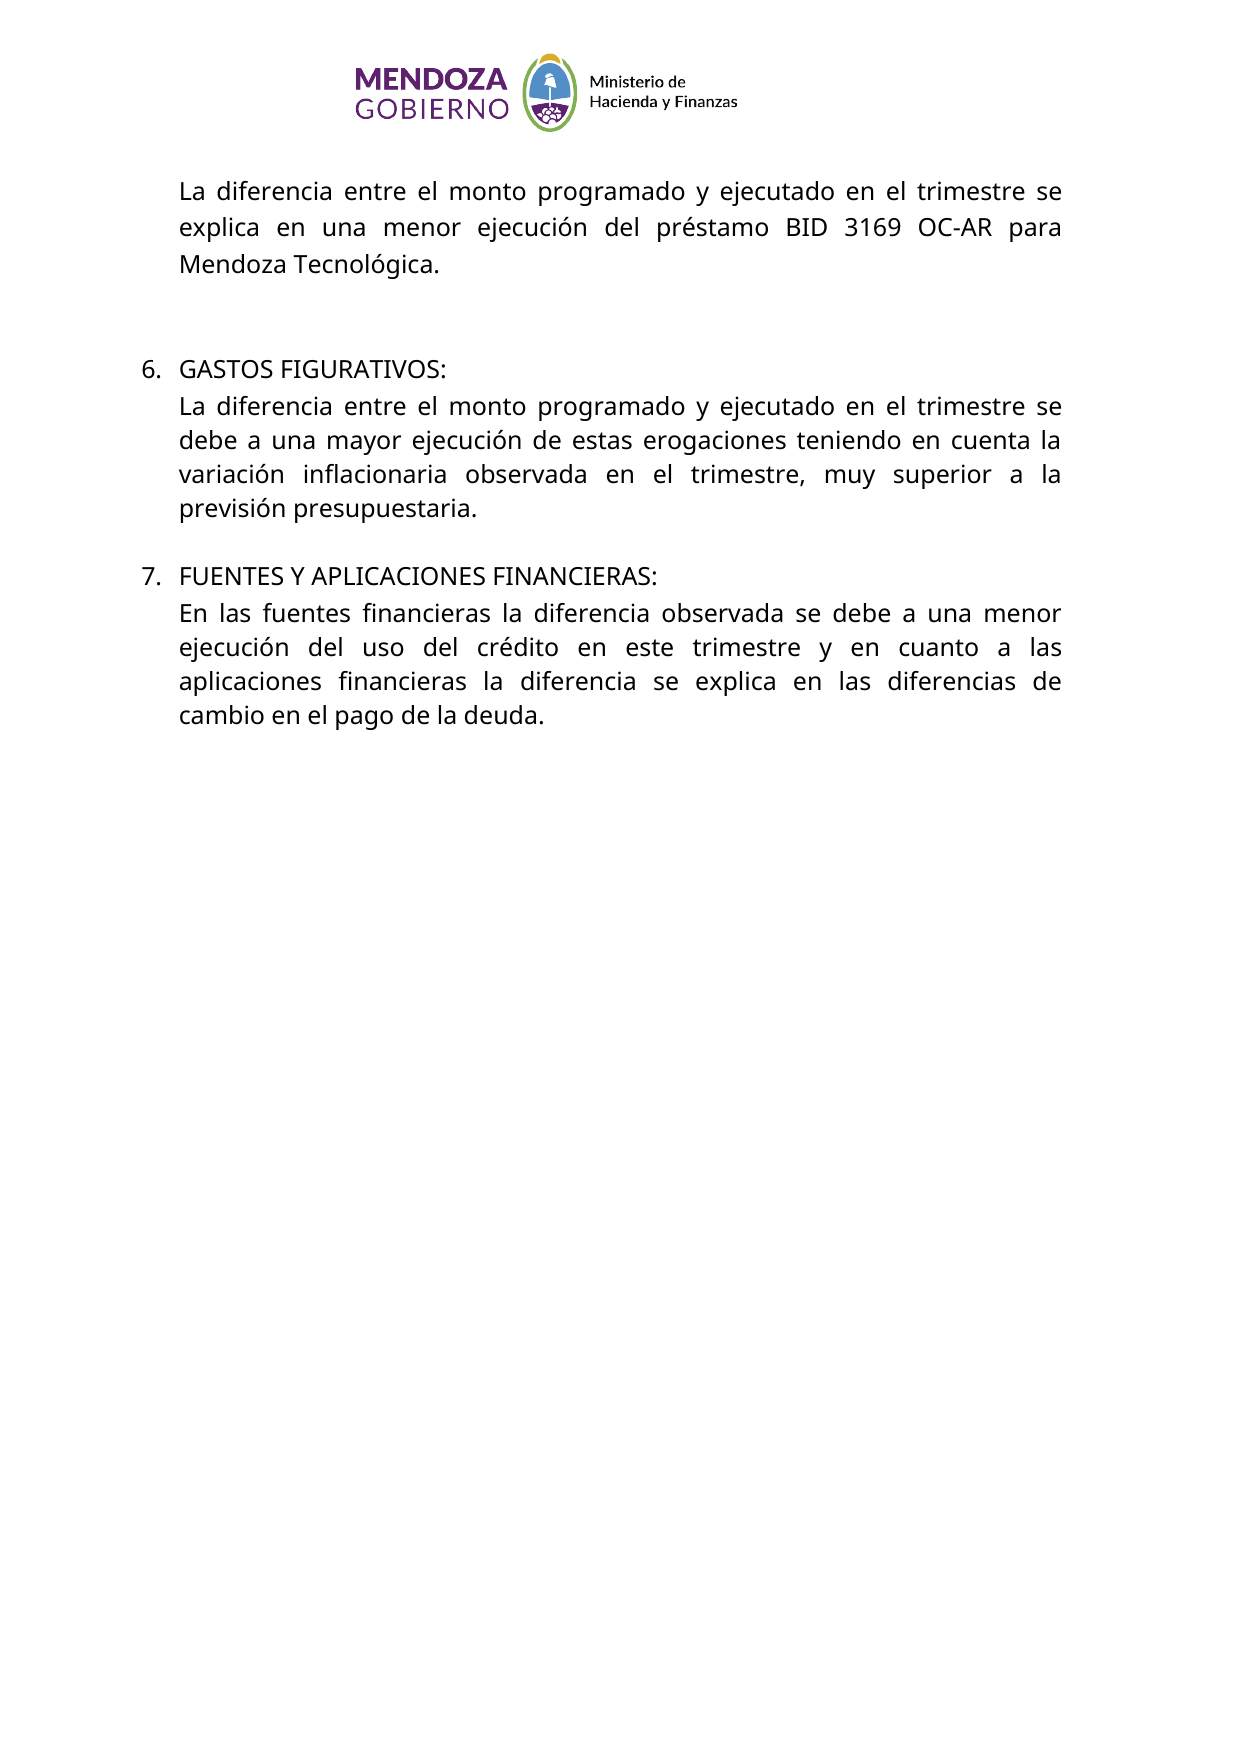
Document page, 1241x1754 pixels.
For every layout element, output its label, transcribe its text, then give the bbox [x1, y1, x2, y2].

list La diferencia entre el monto programado y ejecutado en el trimestre se debe a una mayor ejecución de estas erogaciones teniendo en cuenta la variación inflacionaria observada en el trimestre, muy superior a la previsión presupuestaria. [178, 388, 1063, 524]
list La diferencia entre el monto programado y ejecutado en el trimestre se explica en una menor ejecución del préstamo BID 3169 OC-AR para Mendoza Tecnológica. [178, 173, 1063, 281]
picture [103, 29, 990, 156]
list GASTOS FIGURATIVOS: [141, 352, 1063, 386]
list En las fuentes financieras la diferencia observada se debe a una menor ejecución del uso del crédito en este trimestre y en cuanto a las aplicaciones financieras la diferencia se explica en las diferencias de cambio en el pago de la deuda. [178, 595, 1063, 732]
list FUENTES Y APLICACIONES FINANCIERAS: [141, 559, 1063, 593]
